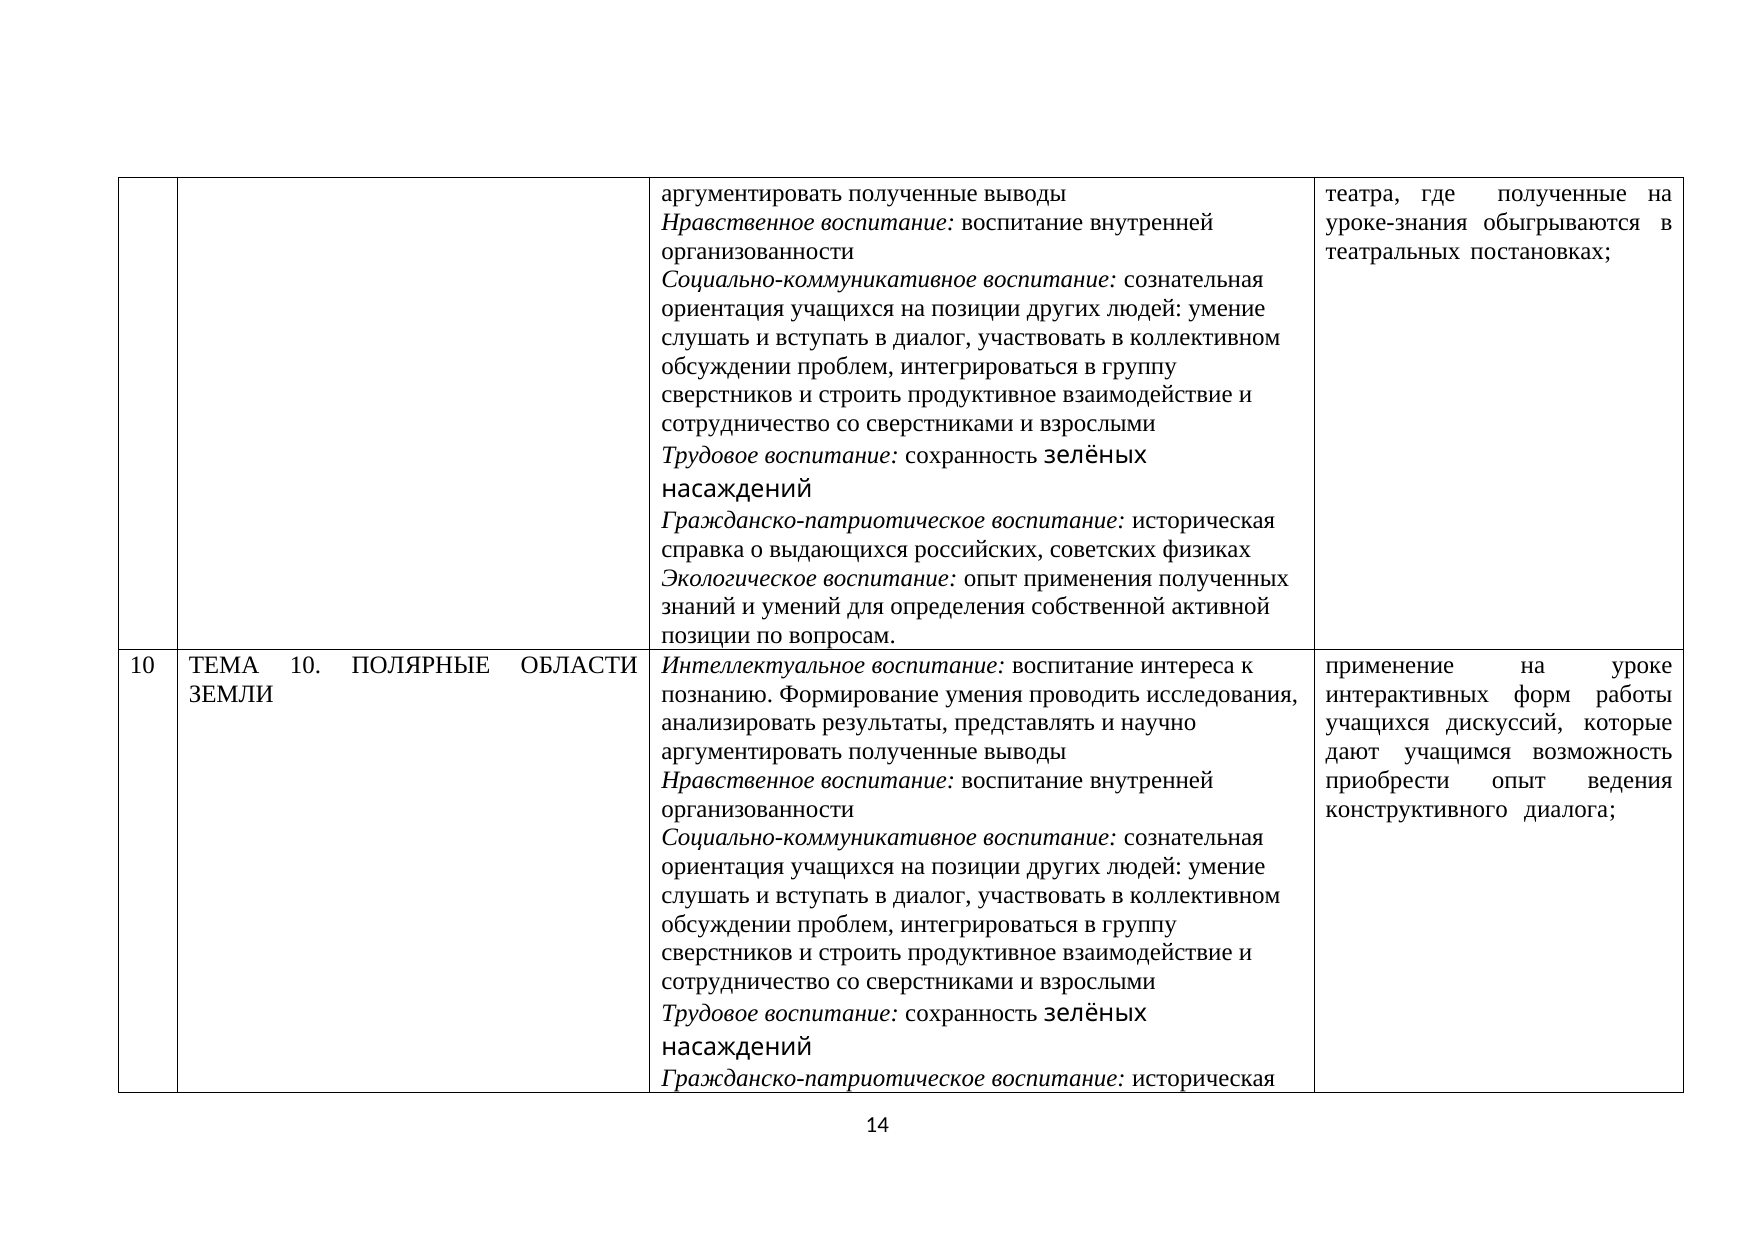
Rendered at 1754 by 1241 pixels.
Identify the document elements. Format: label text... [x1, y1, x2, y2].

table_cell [650, 650, 1314, 1092]
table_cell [1315, 650, 1683, 1092]
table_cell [650, 178, 1314, 649]
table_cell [1315, 178, 1683, 649]
table_cell 10 [119, 650, 177, 1092]
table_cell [178, 650, 649, 1092]
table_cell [178, 178, 649, 649]
table_cell 9 [119, 178, 177, 649]
